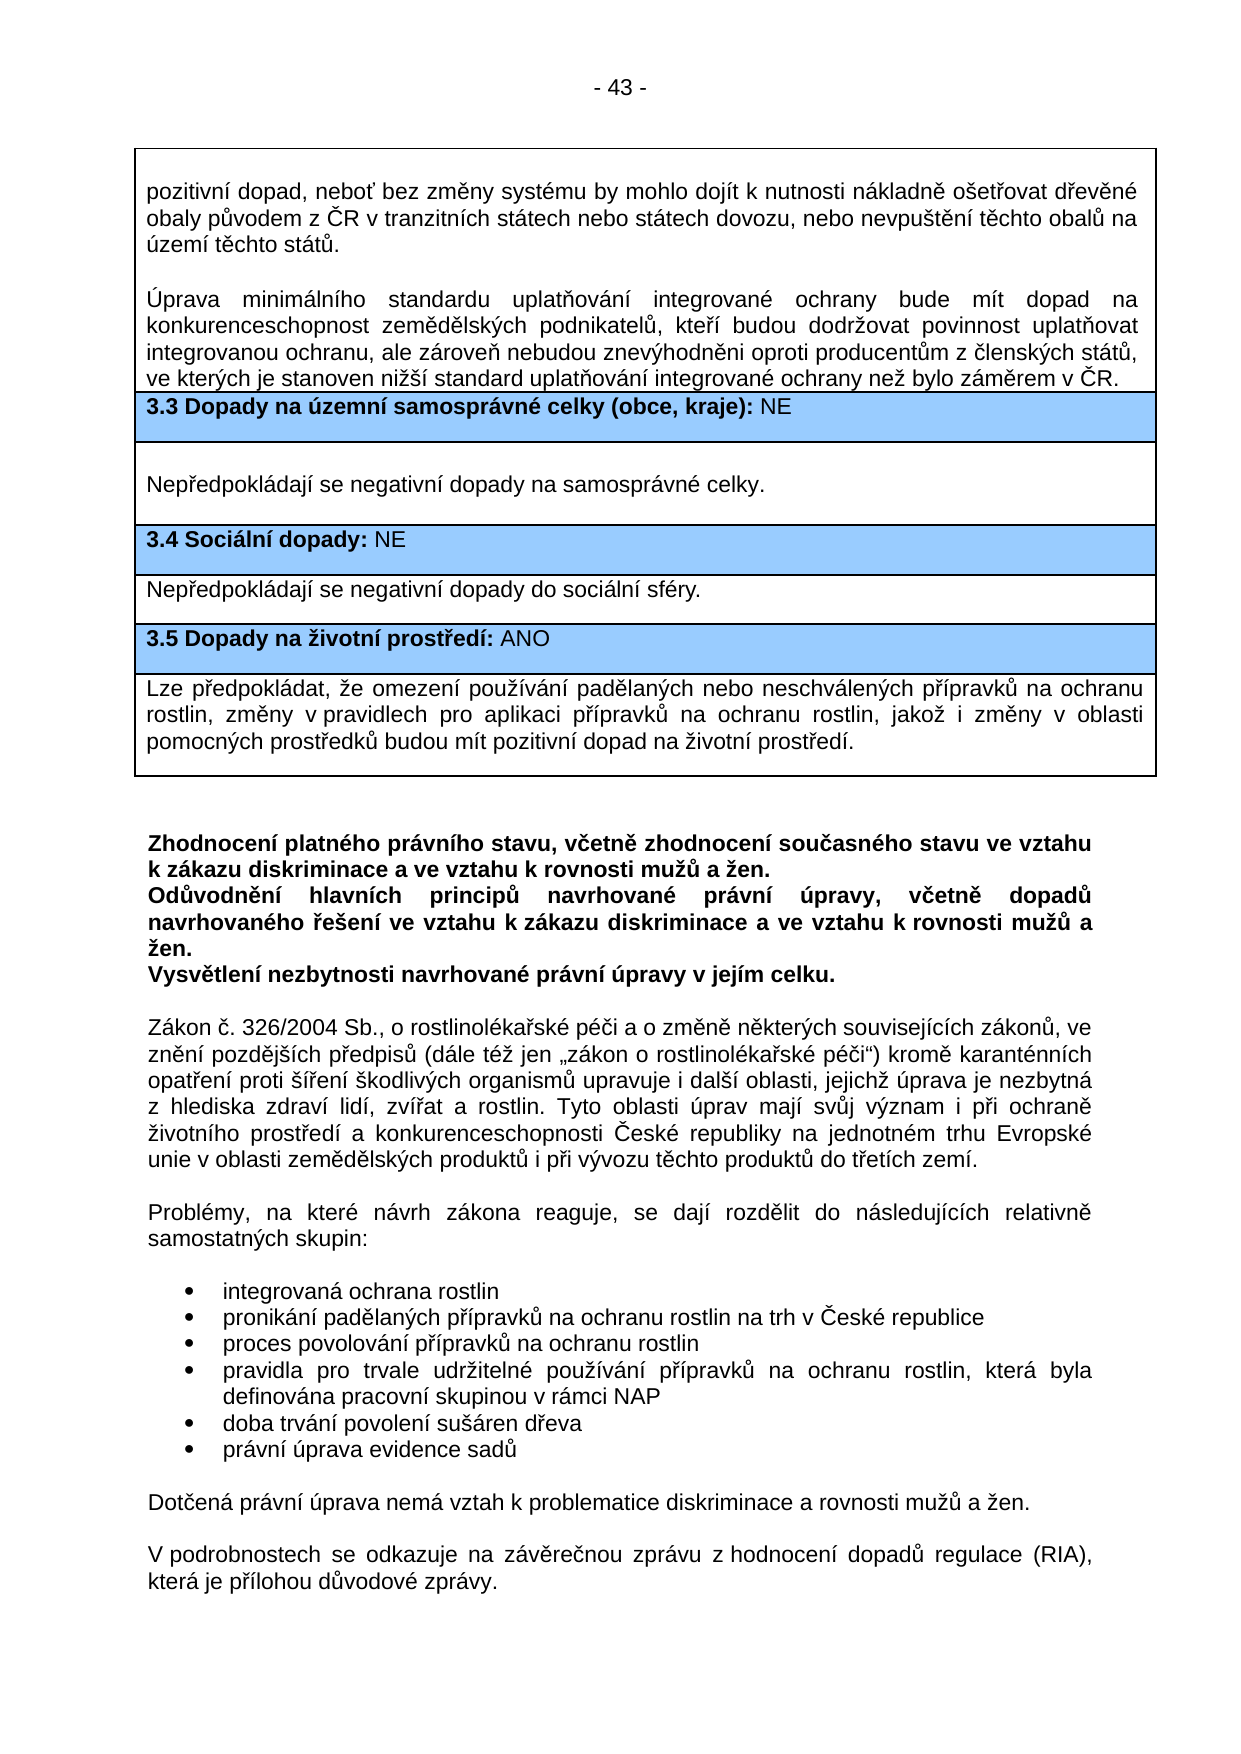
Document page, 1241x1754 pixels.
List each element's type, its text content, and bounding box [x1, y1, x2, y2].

list doba trvání povolení sušáren dřeva [185, 1409, 1093, 1436]
table_cell Nepředpokládají se negativní dopady do sociální sféry. [136, 576, 1155, 623]
list pronikání padělaných přípravků na ochranu rostlin na trh v České republice [185, 1304, 1093, 1330]
text Vysvětlení nezbytnosti navrhované právní úpravy v jejím celku. [148, 961, 1093, 988]
list právní úprava evidence sadů [185, 1436, 1093, 1462]
text Zhodnocení platného právního stavu, včetně zhodnocení současného stavu ve vztahu k zákazu diskriminace a ve vztahu k rovnosti mužů a žen. [148, 830, 1093, 882]
table_cell 3.3 Dopady na územní samosprávné celky (obce, kraje): NE [136, 393, 1155, 441]
text Dotčená právní úprava nemá vztah k problematice diskriminace a rovnosti mužů a žen. [148, 1488, 1093, 1515]
table_cell Lze předpokládat, že omezení používání padělaných nebo neschválených přípravků na ochranu rostlin, změny v pravidlech pro aplikaci přípravků na ochranu rostlin, jakož i změny v oblasti pomocných prostředků budou mít pozitivní dopad na životní prostředí. [136, 675, 1155, 775]
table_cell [136, 149, 1155, 391]
text Odůvodnění hlavních principů navrhované právní úpravy, včetně dopadů navrhovaného řešení ve vztahu k zákazu diskriminace a ve vztahu k rovnosti mužů a žen. [148, 882, 1093, 961]
list integrovaná ochrana rostlin [185, 1278, 1093, 1304]
table_cell 3.5 Dopady na životní prostředí: ANO [136, 625, 1155, 673]
table_cell 3.4 Sociální dopady: NE [136, 526, 1155, 574]
text Zákon č. 326/2004 Sb., o rostlinolékařské péči a o změně některých souvisejících zákonů, ve znění pozdějších předpisů (dále též jen „zákon o rostlinolékařské péči“) kromě karanténních opatření proti šíření škodlivých organismů upravuje i další oblasti, jejichž úprava je nezbytná z hlediska zdraví lidí, zvířat a rostlin. Tyto oblasti úprav mají svůj význam i při ochraně životního prostředí a konkurenceschopnosti České republiky na jednotném trhu Evropské unie v oblasti zemědělských produktů i při vývozu těchto produktů do třetích zemí. [148, 1014, 1093, 1172]
table_cell Nepředpokládají se negativní dopady na samosprávné celky. [136, 443, 1155, 524]
list proces povolování přípravků na ochranu rostlin [185, 1330, 1093, 1357]
text V podrobnostech se odkazuje na závěrečnou zprávu z hodnocení dopadů regulace (RIA), která je přílohou důvodové zprávy. [148, 1541, 1093, 1594]
list pravidla pro trvale udržitelné používání přípravků na ochranu rostlin, která byla definována pracovní skupinou v rámci NAP [185, 1357, 1093, 1409]
text Problémy, na které návrh zákona reaguje, se dají rozdělit do následujících relativně samostatných skupin: [148, 1199, 1093, 1251]
